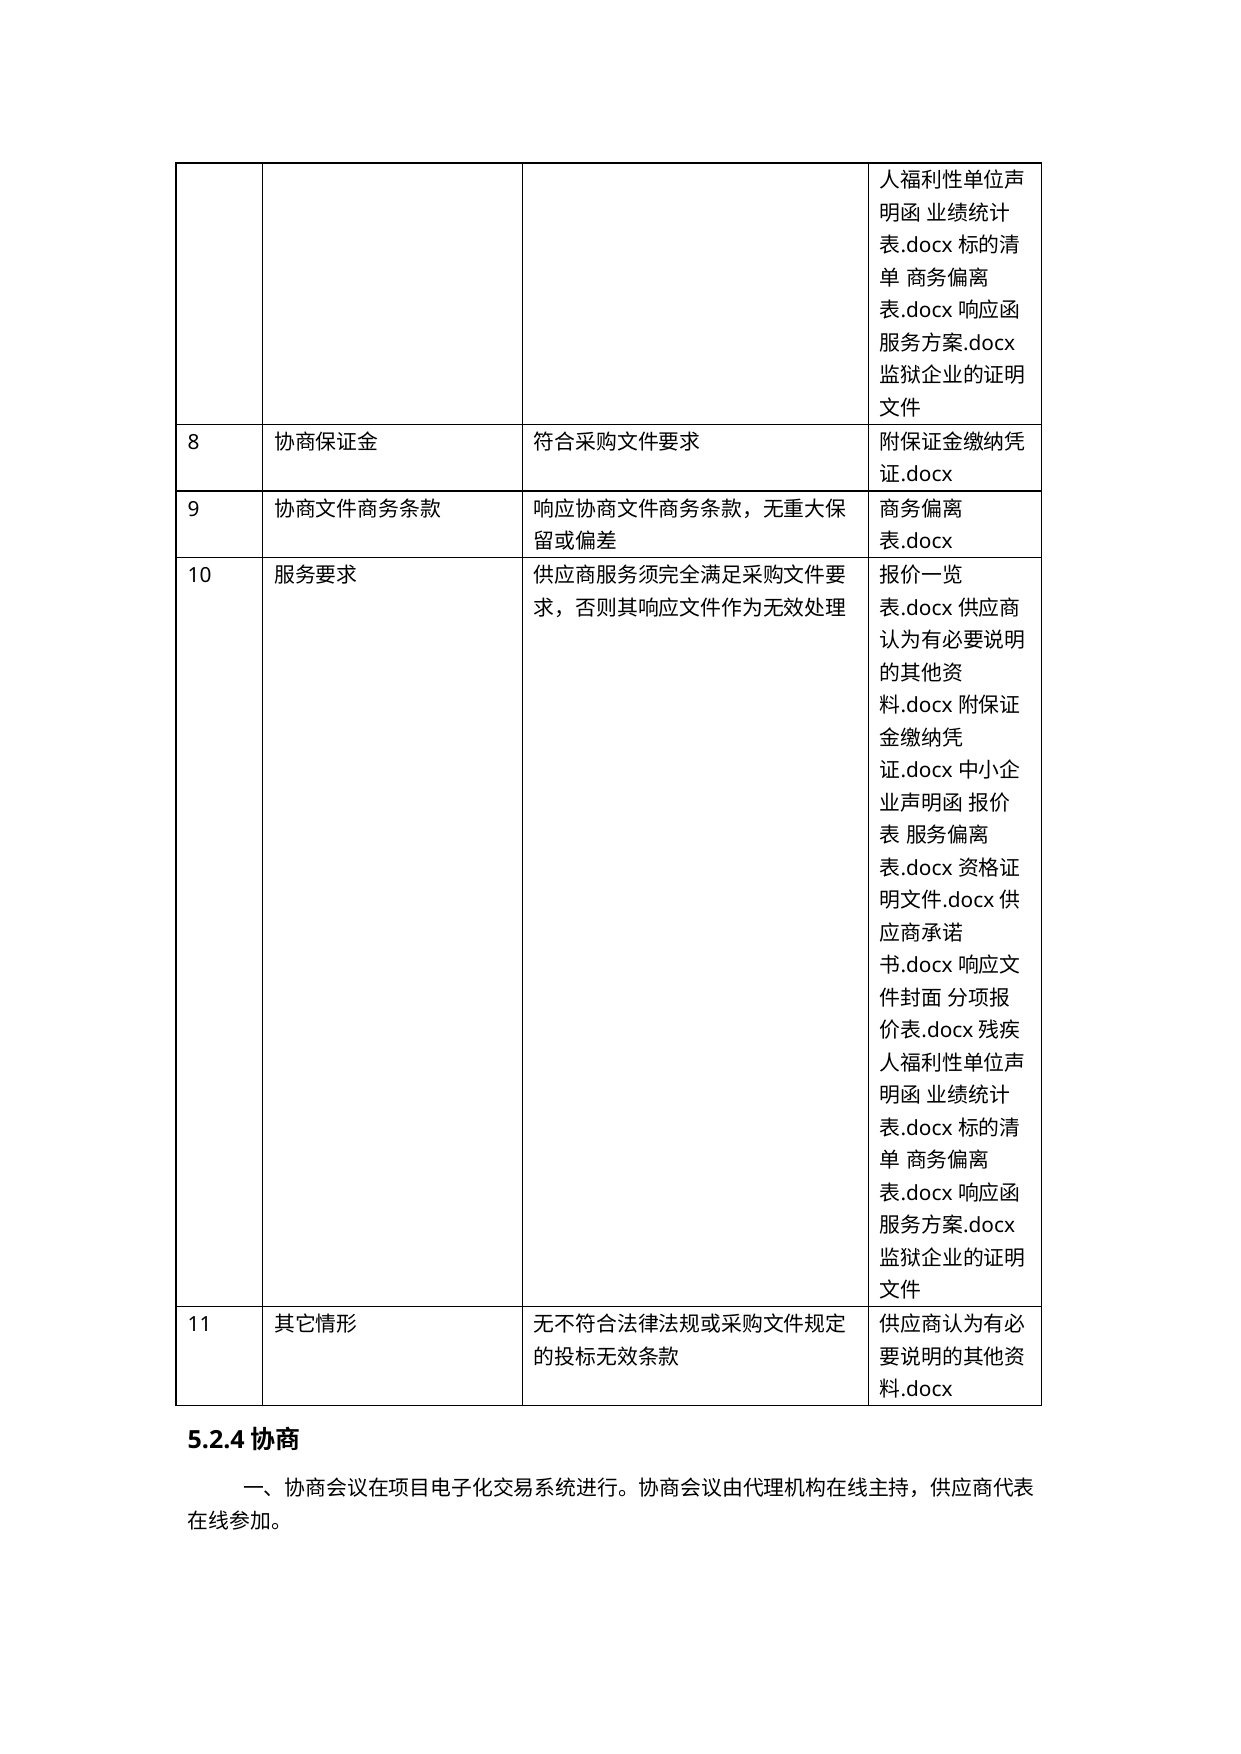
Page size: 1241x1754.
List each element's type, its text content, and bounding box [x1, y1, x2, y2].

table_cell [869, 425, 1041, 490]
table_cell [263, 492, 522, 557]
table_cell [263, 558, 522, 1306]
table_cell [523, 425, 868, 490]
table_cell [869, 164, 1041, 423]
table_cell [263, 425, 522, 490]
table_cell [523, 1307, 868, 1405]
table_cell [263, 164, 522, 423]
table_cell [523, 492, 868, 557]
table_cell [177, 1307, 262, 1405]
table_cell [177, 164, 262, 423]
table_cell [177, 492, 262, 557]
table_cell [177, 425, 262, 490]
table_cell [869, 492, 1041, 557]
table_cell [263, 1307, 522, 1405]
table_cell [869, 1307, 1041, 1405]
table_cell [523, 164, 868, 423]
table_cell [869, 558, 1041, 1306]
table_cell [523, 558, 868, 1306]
text 5.2.4协商 [187, 1406, 1053, 1471]
text 一、协商会议在项目电子化交易系统进行。协商会议由代理机构在线主持，供应商代表在线参加。 [187, 1471, 1053, 1536]
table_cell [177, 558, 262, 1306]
